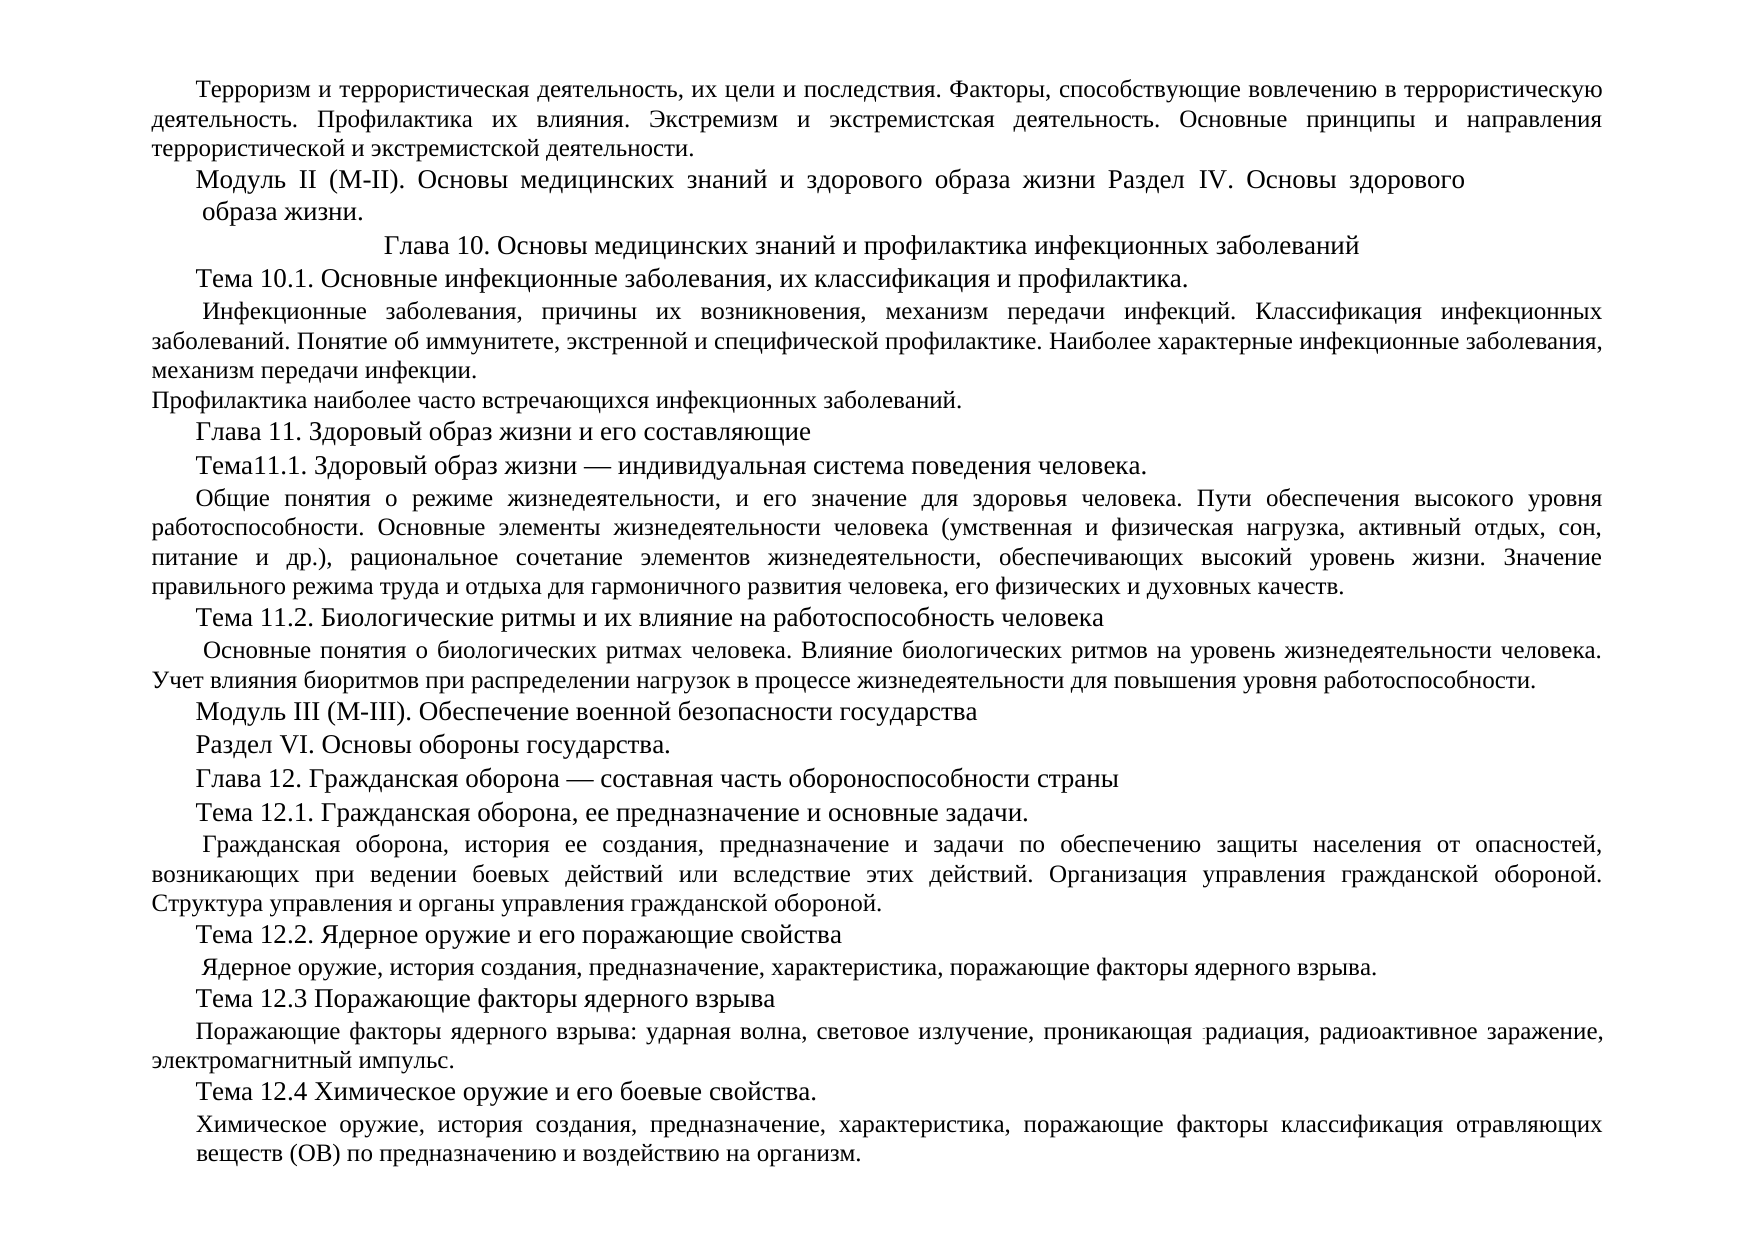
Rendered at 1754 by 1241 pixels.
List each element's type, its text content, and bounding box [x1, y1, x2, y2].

text Тема 12.1. Гражданская оборона, ее предназначение и основные задачи. [195, 796, 1604, 827]
text Основные понятия о биологических ритмах человека. Влияние биологических ритмов на уровень жизнедеятельности человека. Учет влияния биоритмов при распределении нагрузок в процессе жизнедеятельности для повышения уровня работоспособности. [151, 635, 1604, 693]
text Общие понятия о режиме жизнедеятельности, и его значение для здоровья человека. Пути обеспечения высокого уровня работоспособности. Основные элементы жизнедеятельности человека (умственная и физическая нагрузка, активный отдых, сон, питание и др.), рациональное сочетание элементов жизнедеятельности, обеспечивающих высокий уровень жизни. Значение правильного режима труда и отдыха для гармоничного развития человека, его физических и духовных качеств. [151, 483, 1604, 600]
text Тема 12.3 Поражающие факторы ядерного взрыва [195, 982, 1604, 1013]
text Инфекционные заболевания, причины их возникновения, механизм передачи инфекций. Классификация инфекционных заболеваний. Понятие об иммунитете, экстренной и специфической профилактике. Наиболее характерные инфекционные заболевания, механизм передачи инфекции. [151, 296, 1604, 384]
text Модуль III (M-III). Обеспечение военной безопасности государства [195, 695, 1604, 726]
text Химическое оружие, история создания, предназначение, характеристика, поражающие факторы классификация отравляющих веществ (ОВ) по предназначению и воздействию на организм. [196, 1109, 1604, 1167]
text Раздел VI. Основы обороны государства. [195, 728, 1604, 759]
text Ядерное оружие, история создания, предназначение, характеристика, поражающие факторы ядерного взрыва. [151, 952, 1604, 981]
text Поражающие факторы ядерного взрыва: ударная волна, световое излучение, проникающая радиация, радиоактивное заражение, электромагнитный импульс. [151, 1016, 1604, 1074]
text Терроризм и террористическая деятельность, их цели и последствия. Факторы, способствующие вовлечению в террористическую деятельность. Профилактика их влияния. Экстремизм и экстремистская деятельность. Основные принципы и направления террористической и экстремистской деятельности. [151, 74, 1604, 162]
text Глава 12. Гражданская оборона — составная часть обороноспособности страны [195, 762, 1604, 793]
text Профилактика наиболее часто встречающихся инфекционных заболеваний. [151, 385, 1604, 414]
text Глава 10. Основы медицинских знаний и профилактика инфекционных заболеваний [199, 229, 1545, 260]
text Тема 10.1. Основные инфекционные заболевания, их классификация и профилактика. [195, 263, 1604, 294]
text Модуль II (M-II). Основы медицинских знаний и здорового образа жизни Раздел IV. Основы здорового образа жизни. [195, 163, 1465, 227]
text Тема11.1. Здоровый образ жизни — индивидуальная система поведения человека. [195, 449, 1604, 480]
text Тема 12.4 Химическое оружие и его боевые свойства. [195, 1075, 1604, 1106]
text Глава 11. Здоровый образ жизни и его составляющие [195, 415, 1604, 447]
text Гражданская оборона, история ее создания, предназначение и задачи по обеспечению защиты населения от опасностей, возникающих при ведении боевых действий или вследствие этих действий. Организация управления гражданской обороной. Структура управления и органы управления гражданской обороной. [151, 829, 1604, 917]
text Тема 11.2. Биологические ритмы и их влияние на работоспособность человека [195, 601, 1604, 633]
text Тема 12.2. Ядерное оружие и его поражающие свойства [195, 918, 1604, 949]
